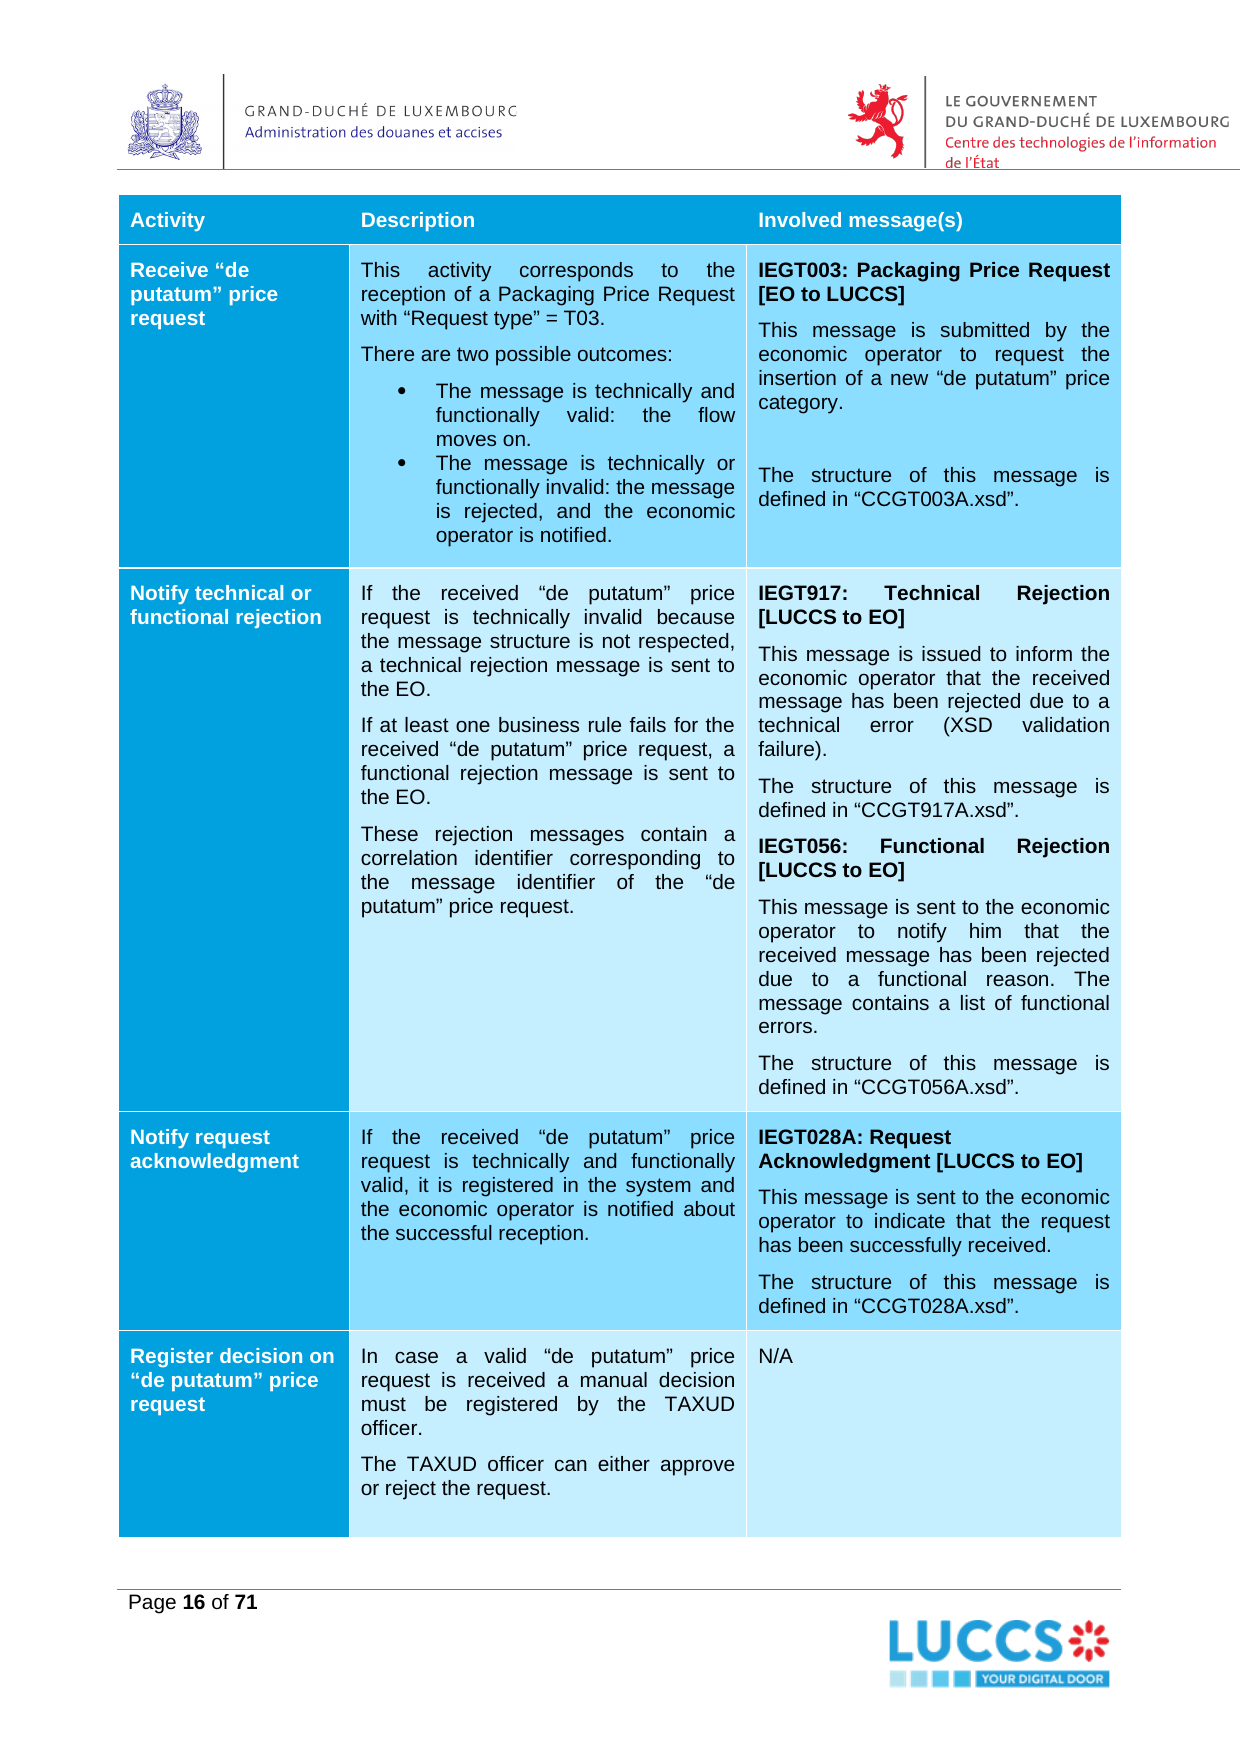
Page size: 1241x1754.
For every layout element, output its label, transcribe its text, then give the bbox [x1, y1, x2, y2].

table_cell This activity corresponds to the reception of a Packaging Price Request with “Request type” = T03. There are two possible outcomes: The message is technically and functionally valid: the flow moves on. The message is technically or functionally invalid: the message is rejected, and the economic operator is notified. [350, 245, 746, 567]
table_header Involved message(s) [747, 195, 1121, 244]
table_cell Notify technical or functional rejection [119, 569, 349, 1111]
table_cell Register decision on “de putatum” price request [119, 1331, 349, 1537]
table_cell IEGT917: Technical Rejection [LUCCS to EO] This message is issued to inform the economic operator that the received message has been rejected due to a technical error (XSD validation failure). The structure of this message is defined in “CCGT917A.xsd”. IEGT056: Functional Rejection [LUCCS to EO] This message is sent to the economic operator to notify him that the received message has been rejected due to a functional reason. The message contains a list of functional errors. The structure of this message is defined in “CCGT056A.xsd”. [747, 569, 1121, 1111]
table_header Description [349, 195, 747, 244]
table_cell Receive “de putatum” price request [119, 245, 349, 567]
table_cell Notify request acknowledgment [119, 1112, 349, 1330]
picture [889, 1620, 1110, 1688]
table_cell If the received “de putatum” price request is technically and functionally valid, it is registered in the system and the economic operator is notified about the successful reception. [350, 1112, 746, 1330]
table_header Activity [119, 195, 349, 244]
table_cell In case a valid “de putatum” price request is received a manual decision must be registered by the TAXUD officer. The TAXUD officer can either approve or reject the request. [350, 1331, 746, 1537]
table_cell IEGT003: Packaging Price Request [EO to LUCCS] This message is submitted by the economic operator to request the insertion of a new “de putatum” price category. The structure of this message is defined in “CCGT003A.xsd”. [747, 245, 1121, 567]
picture [848, 76, 1229, 168]
table_cell IEGT028A: Request Acknowledgment [LUCCS to EO] This message is sent to the economic operator to indicate that the request has been successfully received. The structure of this message is defined in “CCGT028A.xsd”. [747, 1112, 1121, 1330]
table_cell N/A [747, 1331, 1121, 1537]
table_cell If the received “de putatum” price request is technically invalid because the message structure is not respected, a technical rejection message is sent to the EO. If at least one business rule fails for the received “de putatum” price request, a functional rejection message is sent to the EO. These rejection messages contain a correlation identifier corresponding to the message identifier of the “de putatum” price request. [350, 569, 746, 1111]
picture [127, 74, 517, 168]
